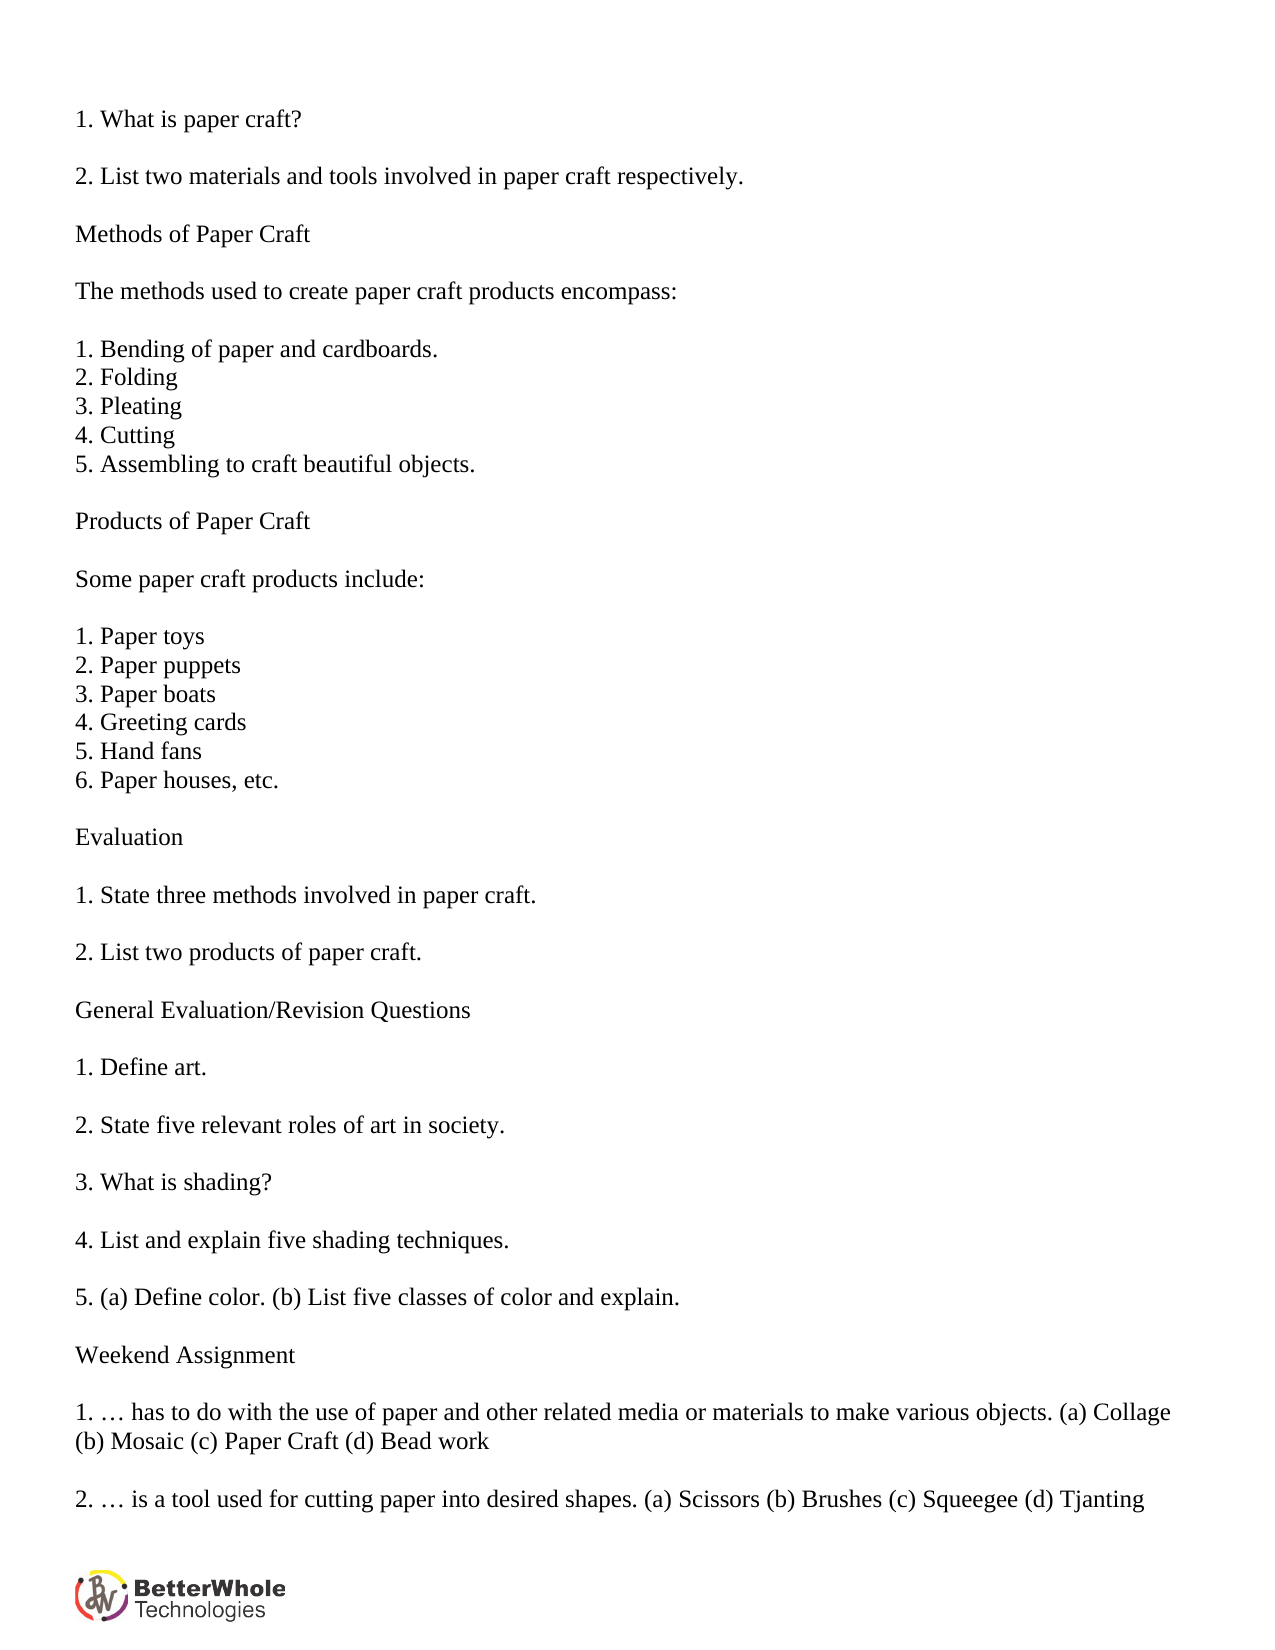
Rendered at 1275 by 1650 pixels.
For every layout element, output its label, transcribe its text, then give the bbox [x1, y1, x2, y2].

text Products of Paper Craft [75, 506, 1200, 535]
text Evaluation [75, 822, 1200, 851]
text 4. Greeting cards [75, 707, 1200, 736]
text The methods used to create paper craft products encompass: [75, 276, 1200, 305]
text 2. … is a tool used for cutting paper into desired shapes. (a) Scissors (b) Brushes (c) Squeegee (d) Tjanting [75, 1484, 1200, 1512]
text General Evaluation/Revision Questions [75, 995, 1200, 1024]
text 2. Paper puppets [75, 650, 1200, 679]
text Weekend Assignment [75, 1340, 1200, 1369]
text 5. Hand fans [75, 736, 1200, 765]
text 2. Folding [75, 362, 1200, 391]
text 1. Define art. [75, 1052, 1200, 1081]
text 6. Paper houses, etc. [75, 765, 1200, 794]
text Some paper craft products include: [75, 564, 1200, 592]
picture [75, 1570, 285, 1622]
text 3. Paper boats [75, 679, 1200, 707]
text 1. … has to do with the use of paper and other related media or materials to make various objects. (a) Collage (b) Mosaic (c) Paper Craft (d) Bead work [75, 1397, 1200, 1455]
text 1. Bending of paper and cardboards. [75, 334, 1200, 362]
text 4. Cutting [75, 420, 1200, 449]
text 2. List two products of paper craft. [75, 937, 1200, 966]
text 2. List two materials and tools involved in paper craft respectively. [75, 161, 1200, 190]
text 2. State five relevant roles of art in society. [75, 1110, 1200, 1139]
text 5. (a) Define color. (b) List five classes of color and explain. [75, 1282, 1200, 1311]
text 1. State three methods involved in paper craft. [75, 880, 1200, 909]
text 1. Paper toys [75, 621, 1200, 650]
text 3. Pleating [75, 391, 1200, 420]
text 3. What is shading? [75, 1167, 1200, 1196]
text 1. What is paper craft? [75, 104, 1200, 132]
text Methods of Paper Craft [75, 219, 1200, 247]
text 5. Assembling to craft beautiful objects. [75, 449, 1200, 477]
text 4. List and explain five shading techniques. [75, 1225, 1200, 1254]
